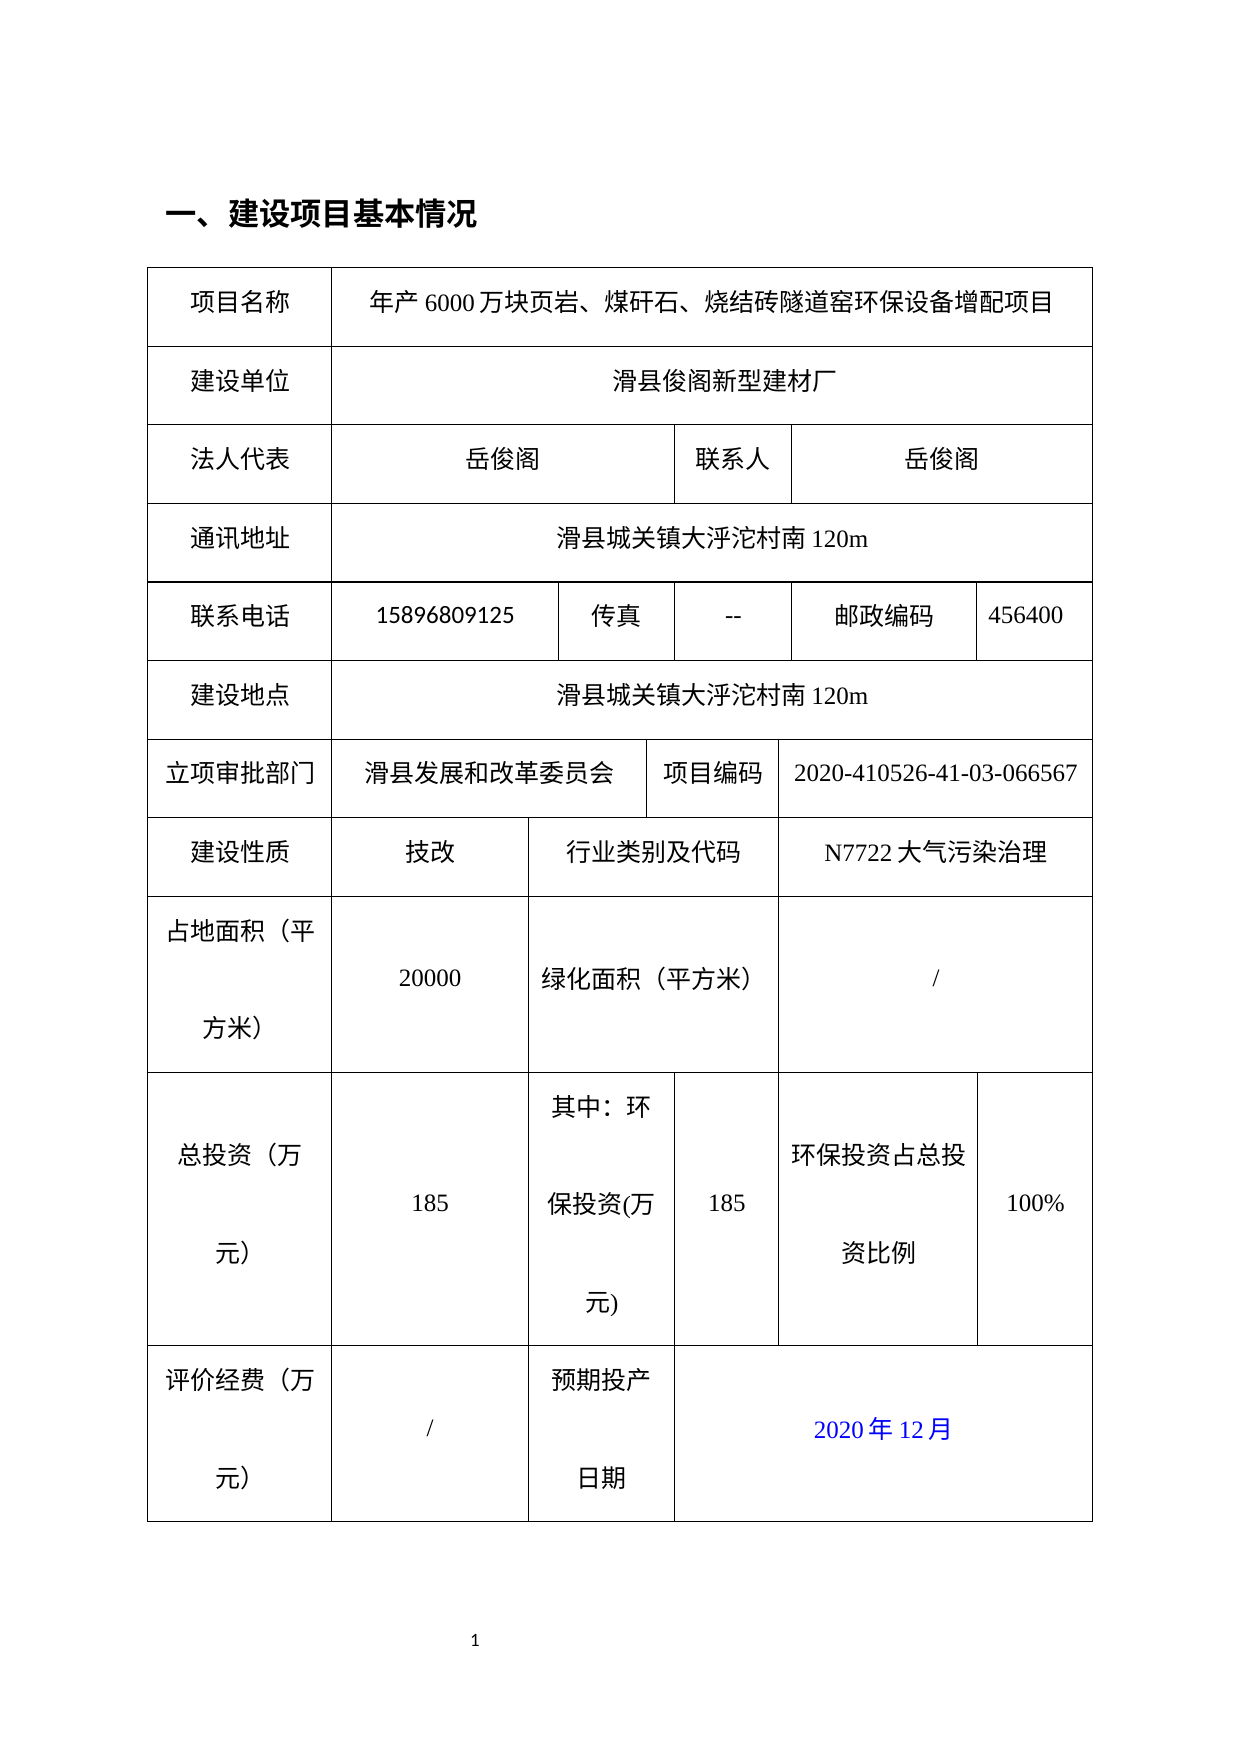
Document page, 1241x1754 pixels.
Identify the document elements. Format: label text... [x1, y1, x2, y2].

table_cell 行业类别及代码 [529, 818, 778, 896]
table_cell 邮政编码 [792, 583, 976, 660]
table_cell 滑县城关镇大泘沱村南120m [332, 504, 1092, 581]
table_cell 100% [978, 1073, 1092, 1345]
table_cell 预期投产日期 [529, 1346, 674, 1521]
table_cell 建设地点 [148, 661, 331, 738]
table_cell 立项审批部门 [148, 740, 331, 817]
table_cell 评价经费（万元） [148, 1346, 331, 1521]
table_cell / [332, 1346, 528, 1521]
table_cell 滑县俊阁新型建材厂 [332, 347, 1092, 424]
table_cell 占地面积（平方米） [148, 897, 331, 1072]
table_cell 绿化面积（平方米） [529, 897, 778, 1072]
text 一、建设项目基本情况 [165, 180, 1075, 245]
table_header 年产6000万块页岩、煤矸石、烧结砖隧道窑环保设备增配项目 [332, 268, 1092, 346]
table_cell 岳俊阁 [332, 425, 674, 503]
table_cell 法人代表 [148, 425, 331, 503]
table_cell 15896809125 [332, 583, 558, 660]
table_cell 185 [332, 1073, 528, 1345]
table_header 项目名称 [148, 268, 331, 346]
table_cell 滑县发展和改革委员会 [332, 740, 646, 817]
table_cell 滑县城关镇大泘沱村南120m [332, 661, 1092, 738]
table_cell 总投资（万元） [148, 1073, 331, 1345]
table_cell 2020-410526-41-03-066567 [779, 740, 1092, 817]
table_cell 通讯地址 [148, 504, 331, 581]
table_cell 建设单位 [148, 347, 331, 424]
table_cell 其中：环保投资(万元) [529, 1073, 674, 1345]
table_cell 技改 [332, 818, 528, 896]
table_cell N7722大气污染治理 [779, 818, 1092, 896]
table_cell 建设性质 [148, 818, 331, 896]
table_cell 联系电话 [148, 583, 331, 660]
table_cell 20000 [332, 897, 528, 1072]
table_cell 联系人 [675, 425, 791, 503]
table_cell 岳俊阁 [792, 425, 1092, 503]
table_cell / [779, 897, 1092, 1072]
table_cell 环保投资占总投资比例 [779, 1073, 977, 1345]
table_cell 185 [675, 1073, 778, 1345]
table_cell 2020年12月 [675, 1346, 1092, 1521]
table_cell 传真 [559, 583, 674, 660]
table_cell -- [675, 583, 791, 660]
table_cell 项目编码 [647, 740, 778, 817]
table_cell 456400 [977, 583, 1092, 660]
